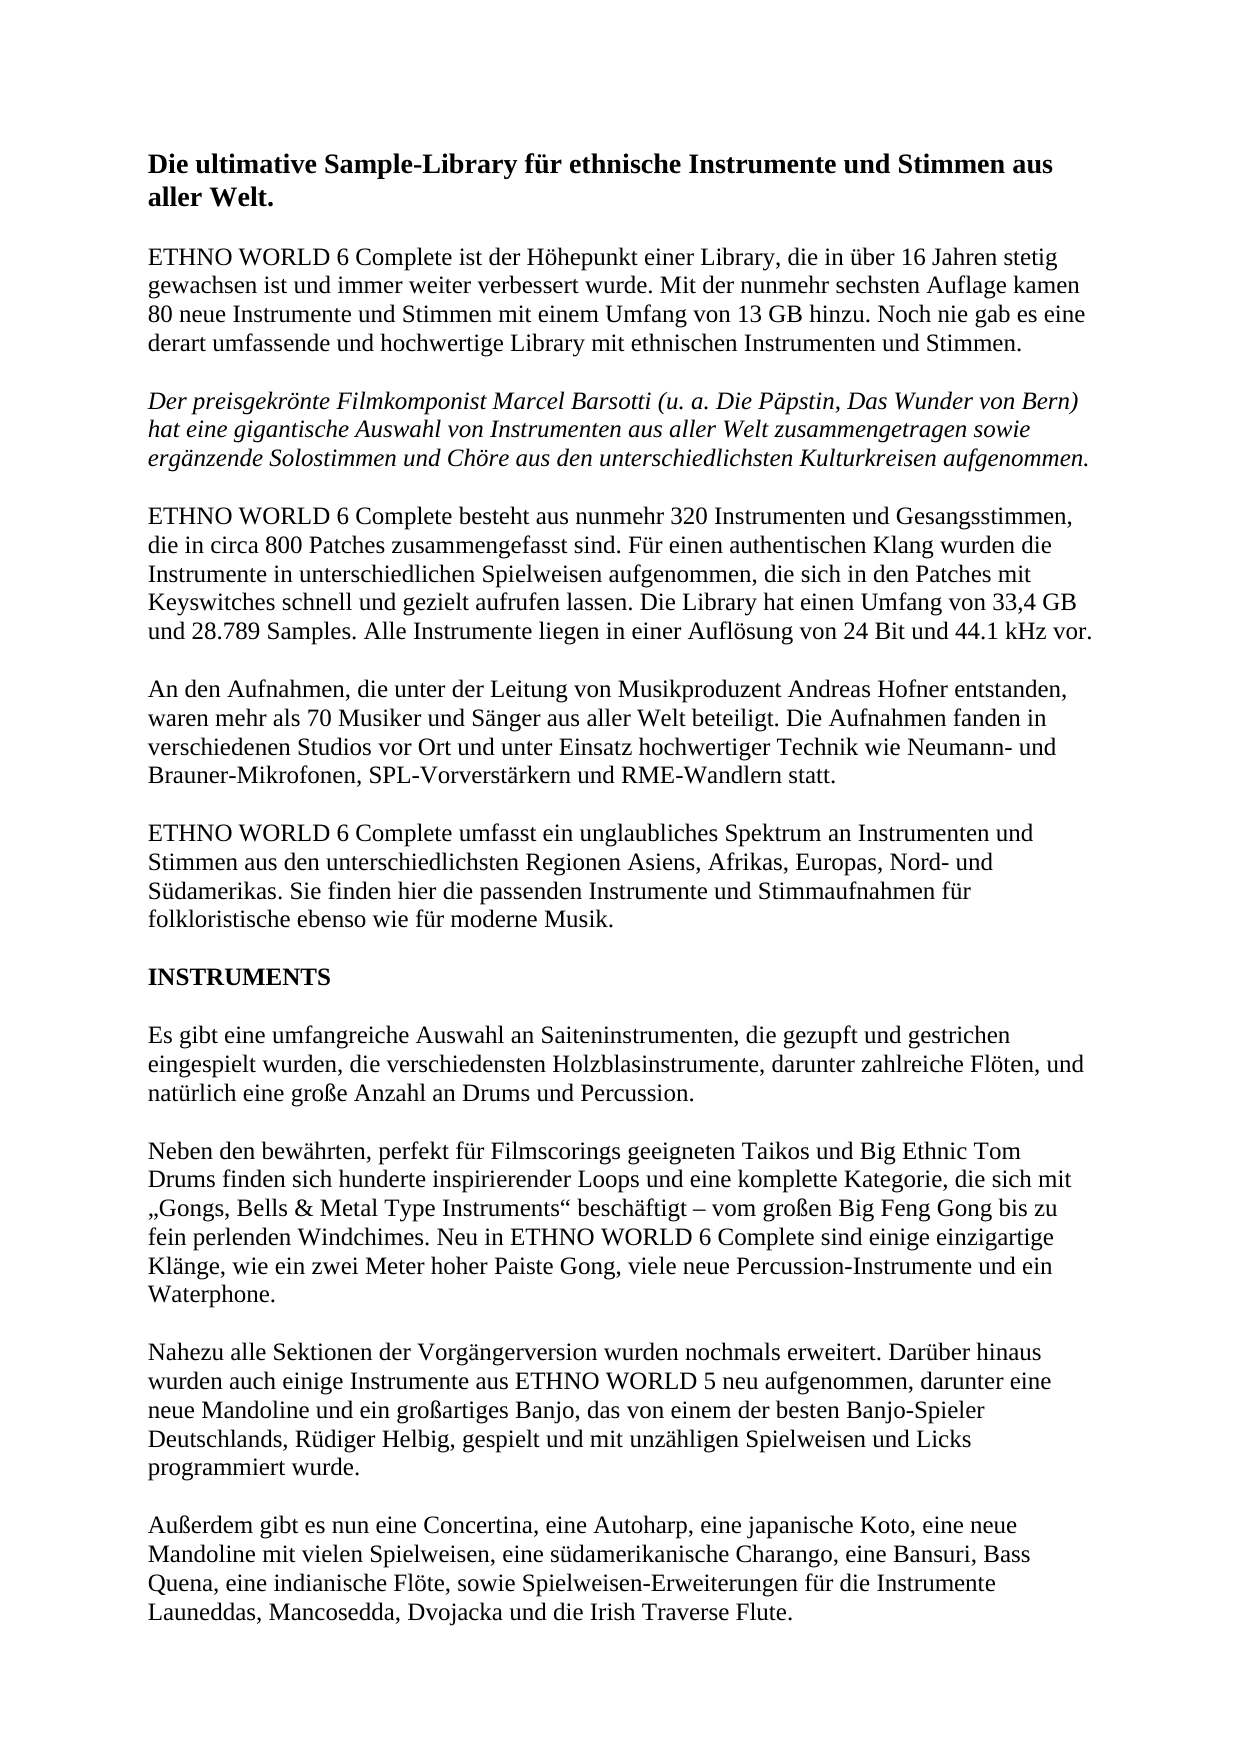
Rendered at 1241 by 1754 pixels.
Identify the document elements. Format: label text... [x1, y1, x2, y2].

text ETHNO WORLD 6 Complete ist der Höhepunkt einer Library, die in über 16 Jahren stetig gewachsen ist und immer weiter verbessert wurde. Mit der nunmehr sechsten Auflage kamen 80 neue Instrumente und Stimmen mit einem Umfang von 13 GB hinzu. Noch nie gab es eine derart umfassende und hochwertige Library mit ethnischen Instrumenten und Stimmen. [148, 242, 1093, 357]
text Der preisgekrönte Filmkomponist Marcel Barsotti (u. a. Die Päpstin, Das Wunder von Bern) hat eine gigantische Auswahl von Instrumenten aus aller Welt zusammengetragen sowie ergänzende Solostimmen und Chöre aus den unterschiedlichsten Kulturkreisen aufgenommen. [148, 386, 1093, 472]
text INSTRUMENTS [148, 962, 1093, 991]
text Es gibt eine umfangreiche Auswahl an Saiteninstrumenten, die gezupft und gestrichen eingespielt wurden, die verschiedensten Holzblasinstrumente, darunter zahlreiche Flöten, und natürlich eine große Anzahl an Drums und Percussion. [148, 1020, 1093, 1107]
text Die ultimative Sample-Library für ethnische Instrumente und Stimmen aus aller Welt. [148, 148, 1093, 212]
text ETHNO WORLD 6 Complete besteht aus nunmehr 320 Instrumenten und Gesangsstimmen, die in circa 800 Patches zusammengefasst sind. Für einen authentischen Klang wurden die Instrumente in unterschiedlichen Spielweisen aufgenommen, die sich in den Patches mit Keyswitches schnell und gezielt aufrufen lassen. Die Library hat einen Umfang von 33,4 GB und 28.789 Samples. Alle Instrumente liegen in einer Auflösung von 24 Bit und 44.1 kHz vor. [148, 501, 1093, 645]
text ETHNO WORLD 6 Complete umfasst ein unglaubliches Spektrum an Instrumenten und Stimmen aus den unterschiedlichsten Regionen Asiens, Afrikas, Europas, Nord- und Südamerikas. Sie finden hier die passenden Instrumente und Stimmaufnahmen für folkloristische ebenso wie für moderne Musik. [148, 818, 1093, 933]
text Neben den bewährten, perfekt für Filmscorings geeigneten Taikos und Big Ethnic Tom Drums finden sich hunderte inspirierender Loops und eine komplette Kategorie, die sich mit „Gongs, Bells & Metal Type Instruments“ beschäftigt – vom großen Big Feng Gong bis zu fein perlenden Windchimes. Neu in ETHNO WORLD 6 Complete sind einige einzigartige Klänge, wie ein zwei Meter hoher Paiste Gong, viele neue Percussion-Instrumente und ein Waterphone. [148, 1136, 1093, 1308]
text Nahezu alle Sektionen der Vorgängerversion wurden nochmals erweitert. Darüber hinaus wurden auch einige Instrumente aus ETHNO WORLD 5 neu aufgenommen, darunter eine neue Mandoline und ein großartiges Banjo, das von einem der besten Banjo-Spieler Deutschlands, Rüdiger Helbig, gespielt und mit unzähligen Spielweisen und Licks programmiert wurde. [148, 1337, 1093, 1481]
text Außerdem gibt es nun eine Concertina, eine Autoharp, eine japanische Koto, eine neue Mandoline mit vielen Spielweisen, eine südamerikanische Charango, eine Bansuri, Bass Quena, eine indianische Flöte, sowie Spielweisen-Erweiterungen für die Instrumente Launeddas, Mancosedda, Dvojacka und die Irish Traverse Flute. [148, 1510, 1093, 1625]
text An den Aufnahmen, die unter der Leitung von Musikproduzent Andreas Hofner entstanden, waren mehr als 70 Musiker und Sänger aus aller Welt beteiligt. Die Aufnahmen fanden in verschiedenen Studios vor Ort und unter Einsatz hochwertiger Technik wie Neumann- und Brauner-Mikrofonen, SPL-Vorverstärkern und RME-Wandlern statt. [148, 674, 1093, 789]
